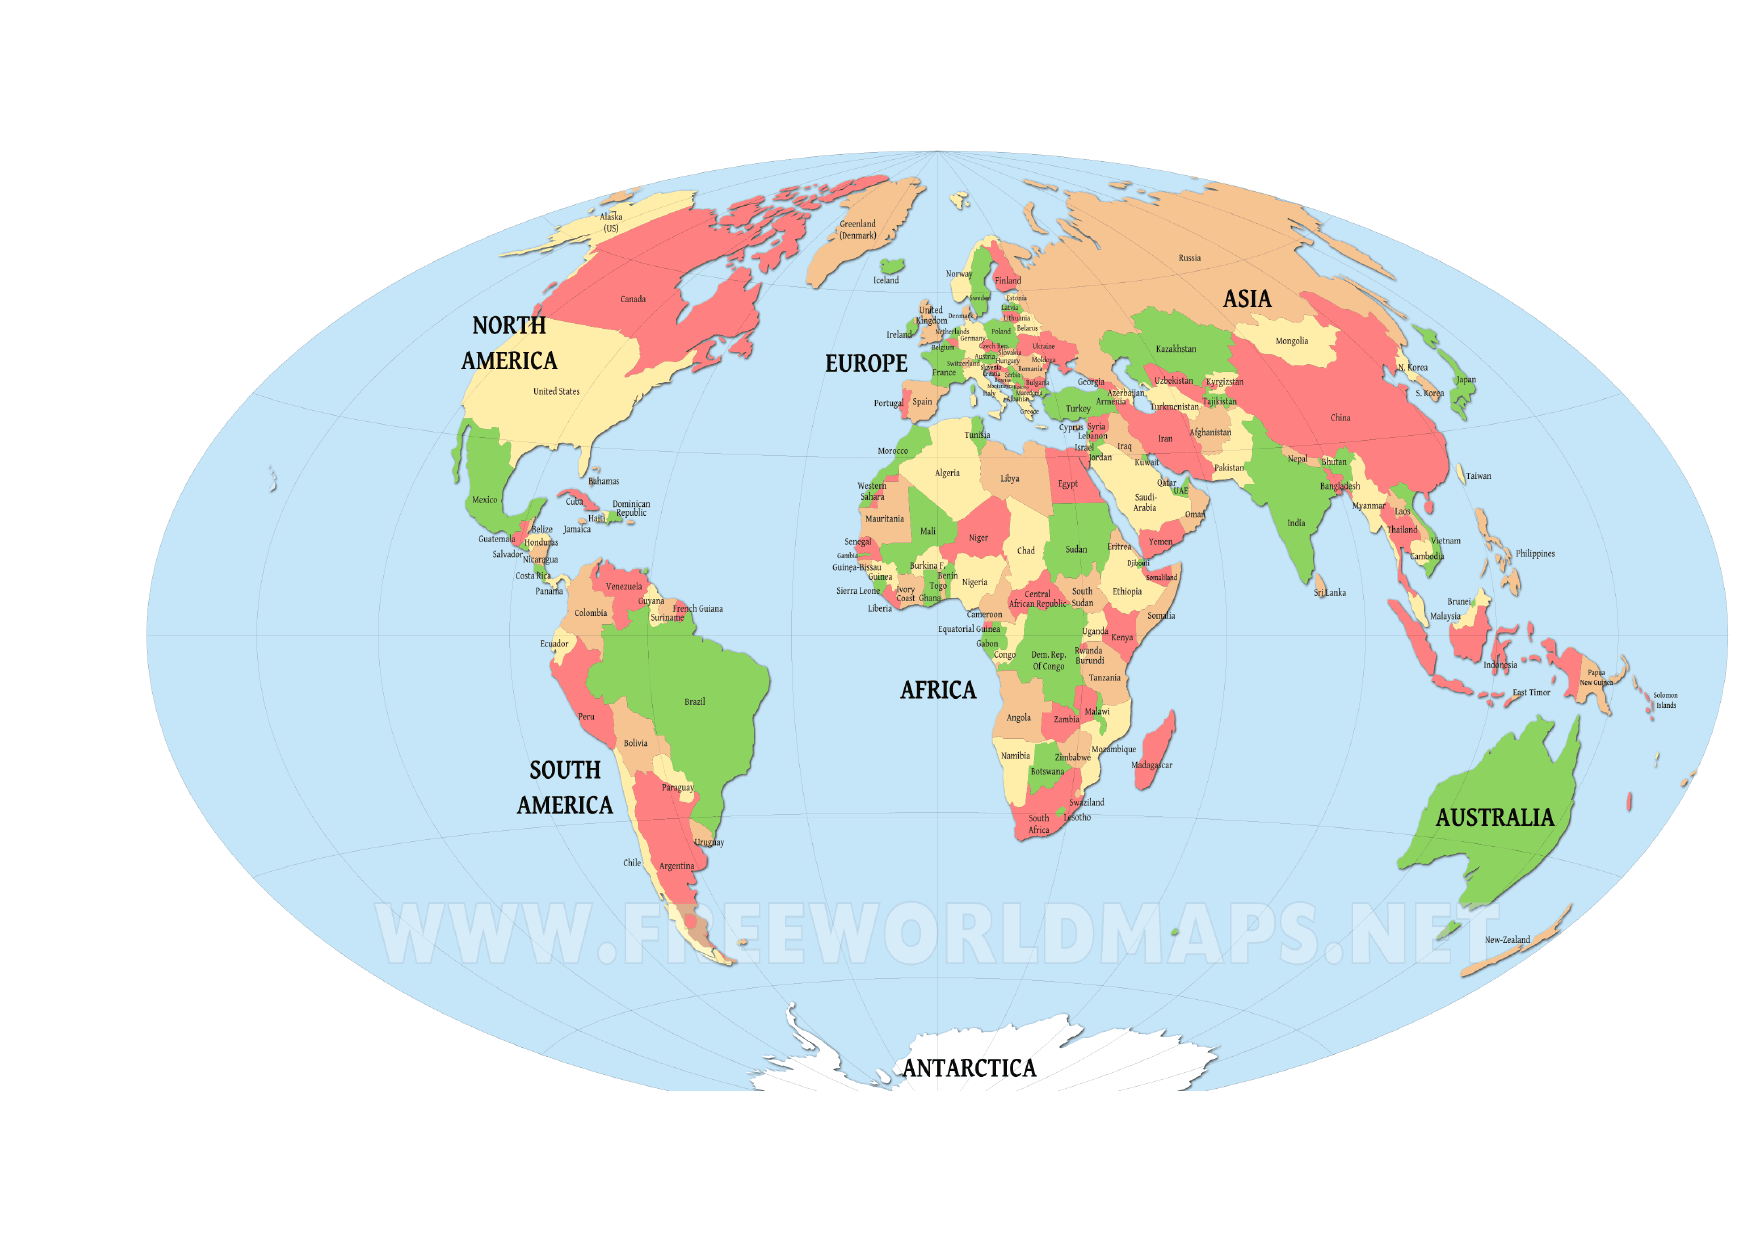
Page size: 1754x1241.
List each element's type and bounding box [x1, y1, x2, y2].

picture [144, 150, 1733, 1091]
